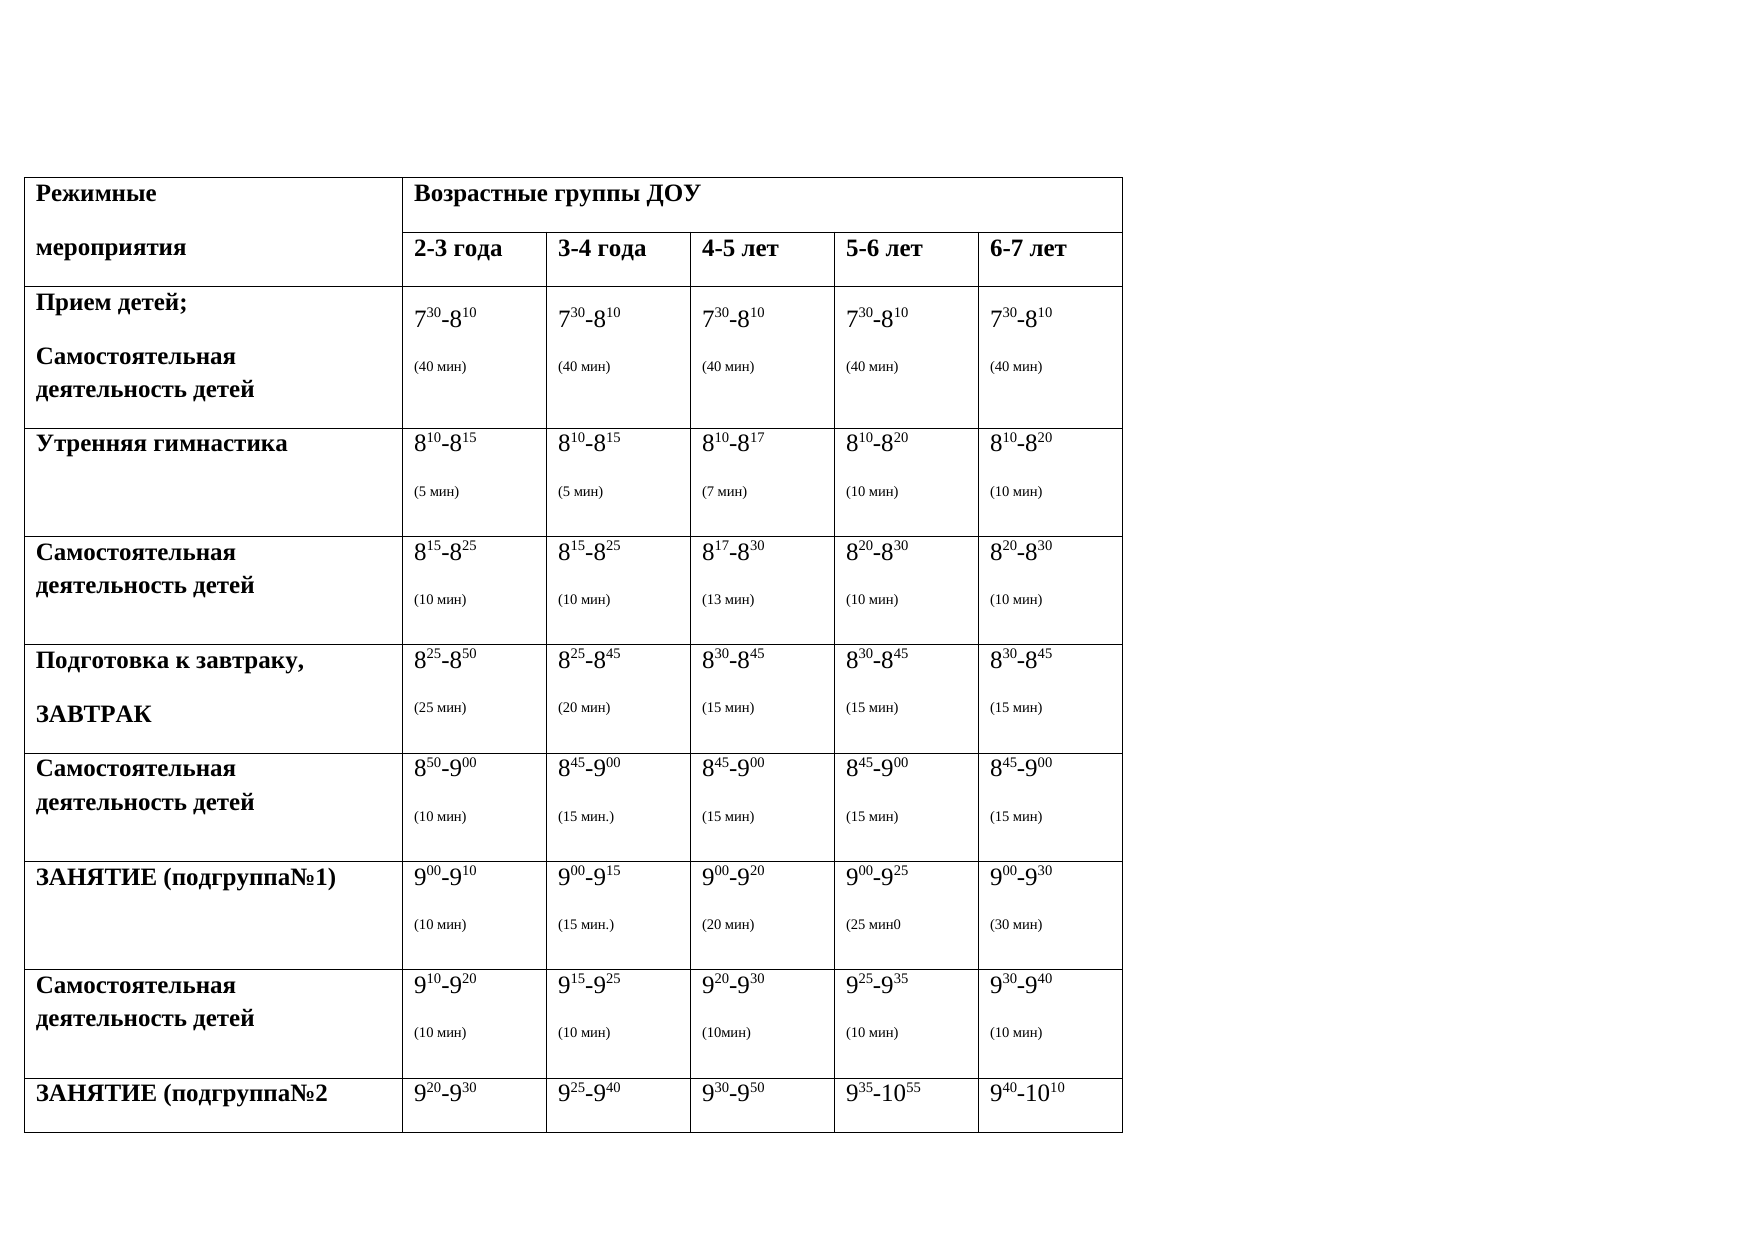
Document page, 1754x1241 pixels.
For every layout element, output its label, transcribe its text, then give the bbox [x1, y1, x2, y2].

table_cell 820-830 (10 мин) [979, 537, 1122, 644]
table_cell 900-920 (20 мин) [691, 862, 834, 969]
table_cell 4-5 лет [691, 233, 834, 286]
table_cell 815-825 (10 мин) [403, 537, 546, 644]
table_cell 830-845 (15 мин) [835, 645, 978, 752]
table_cell 810-815 (5 мин) [403, 429, 546, 536]
table_cell 810-815 (5 мин) [547, 429, 690, 536]
table_cell 900-915 (15 мин.) [547, 862, 690, 969]
table_cell 845-900 (15 мин.) [547, 754, 690, 861]
table_cell 910-920 (10 мин) [403, 970, 546, 1077]
table_cell 2-3 года [403, 233, 546, 286]
table_cell Подготовка к завтраку, ЗАВТРАК [25, 645, 402, 752]
table_cell 925-935 (10 мин) [835, 970, 978, 1077]
table_cell 810-820 (10 мин) [835, 429, 978, 536]
table_cell 900-925 (25 мин0 [835, 862, 978, 969]
table_cell 845-900 (15 мин) [835, 754, 978, 861]
table_cell 730-810 (40 мин) [691, 287, 834, 427]
table_header Режимные мероприятия [25, 178, 402, 286]
table_cell 810-817 (7 мин) [691, 429, 834, 536]
table_cell 900-910 (10 мин) [403, 862, 546, 969]
table_cell 900-930 (30 мин) [979, 862, 1122, 969]
table_cell 730-810 (40 мин) [403, 287, 546, 427]
table_cell 845-900 (15 мин) [691, 754, 834, 861]
table_cell 730-810 (40 мин) [547, 287, 690, 427]
table_cell Самостоятельная деятельность детей [25, 537, 402, 644]
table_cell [25, 1079, 402, 1132]
table_cell 817-830 (13 мин) [691, 537, 834, 644]
table_cell 845-900 (15 мин) [979, 754, 1122, 861]
table_cell 5-6 лет [835, 233, 978, 286]
table_cell 825-845 (20 мин) [547, 645, 690, 752]
table_cell 850-900 (10 мин) [403, 754, 546, 861]
table_cell Утренняя гимнастика [25, 429, 402, 536]
table_cell ЗАНЯТИЕ (подгруппа№1) [25, 862, 402, 969]
table_cell 930-950 (20 мин) [691, 1079, 834, 1132]
table_cell 930-940 (10 мин) [979, 970, 1122, 1077]
table_cell 820-830 (10 мин) [835, 537, 978, 644]
table_cell 925-940 (15 мин) [547, 1079, 690, 1132]
table_cell 810-820 (10 мин) [979, 429, 1122, 536]
table_cell 915-925 (10 мин) [547, 970, 690, 1077]
table_cell 730-810 (40 мин) [979, 287, 1122, 427]
table_cell 830-845 (15 мин) [691, 645, 834, 752]
table_cell 6-7 лет [979, 233, 1122, 286]
table_cell 730-810 (40 мин) [835, 287, 978, 427]
table_cell 920-930 (10мин) [691, 970, 834, 1077]
table_cell 920-930 (10 мин) [403, 1079, 546, 1132]
table_cell 830-845 (15 мин) [979, 645, 1122, 752]
table_cell Самостоятельная деятельность детей [25, 754, 402, 861]
table_cell Самостоятельная деятельность детей [25, 970, 402, 1077]
table_cell Прием детей; Самостоятельная деятельность детей [25, 287, 402, 427]
table_cell 825-850 (25 мин) [403, 645, 546, 752]
table_cell 815-825 (10 мин) [547, 537, 690, 644]
table_cell 940-1010 (30 мин) [979, 1079, 1122, 1132]
table_header Возрастные группы ДОУ [403, 178, 1122, 232]
table_cell 935-1055 (20 мин) [835, 1079, 978, 1132]
table_cell 3-4 года [547, 233, 690, 286]
